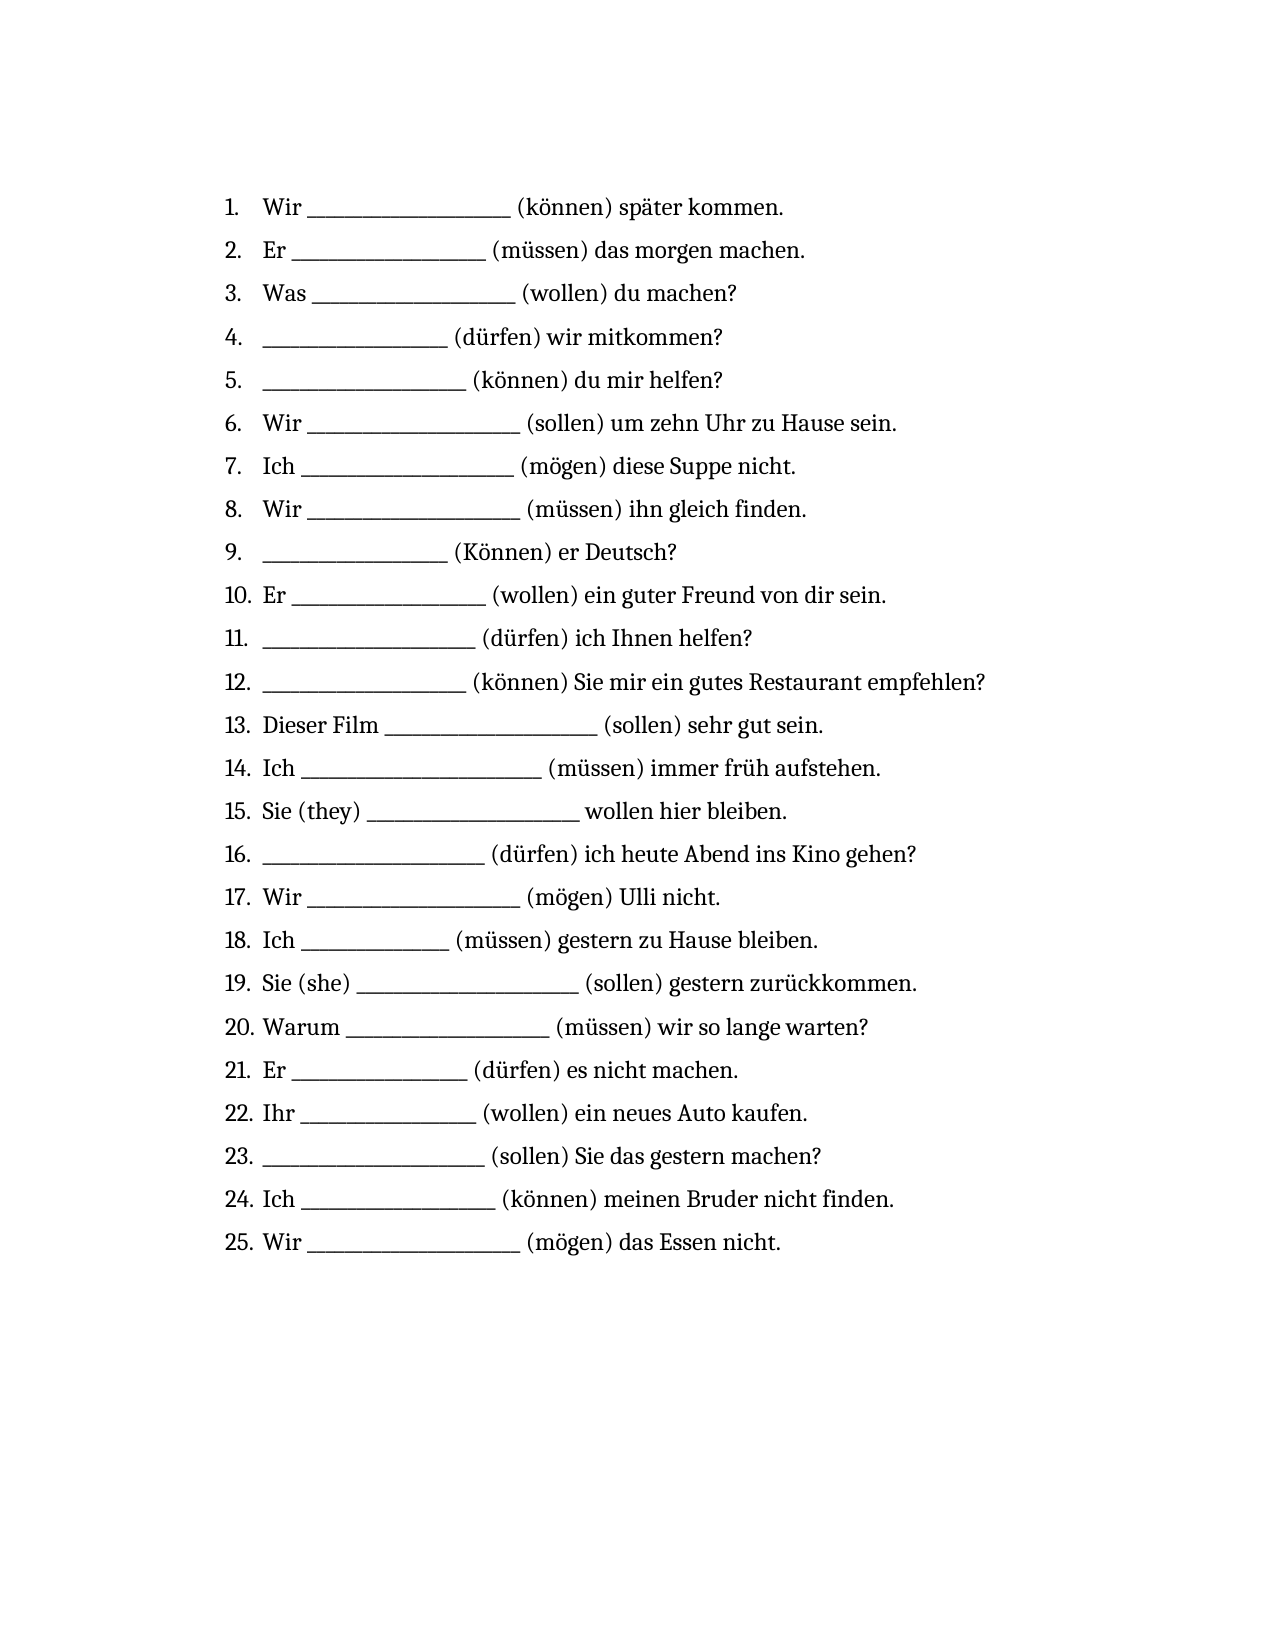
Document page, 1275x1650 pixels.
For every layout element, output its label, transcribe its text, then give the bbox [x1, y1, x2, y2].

list ________________________ (dürfen) ich heute Abend ins Kino gehen? [225, 840, 1087, 869]
list Was ______________________ (wollen) du machen? [225, 279, 1087, 308]
list Wir _______________________ (müssen) ihn gleich finden. [225, 495, 1087, 524]
list Sie (she) ________________________ (sollen) gestern zurückkommen. [225, 969, 1087, 998]
list _______________________ (dürfen) ich Ihnen helfen? [225, 624, 1087, 653]
list Er _____________________ (müssen) das morgen machen. [225, 236, 1087, 265]
list Sie (they) _______________________ wollen hier bleiben. [225, 797, 1087, 826]
list Ich _____________________ (können) meinen Bruder nicht finden. [225, 1185, 1087, 1214]
list ____________________ (dürfen) wir mitkommen? [225, 322, 1087, 351]
list ______________________ (können) du mir helfen? [225, 366, 1087, 394]
list ____________________ (Können) er Deutsch? [225, 538, 1087, 567]
list Wir ______________________ (können) später kommen. [225, 193, 1087, 222]
list Ich _______________________ (mögen) diese Suppe nicht. [225, 452, 1087, 481]
list ________________________ (sollen) Sie das gestern machen? [225, 1142, 1087, 1171]
list Dieser Film _______________________ (sollen) sehr gut sein. [225, 711, 1087, 739]
list Ihr ___________________ (wollen) ein neues Auto kaufen. [225, 1099, 1087, 1127]
list Ich __________________________ (müssen) immer früh aufstehen. [225, 754, 1087, 782]
list Wir _______________________ (sollen) um zehn Uhr zu Hause sein. [225, 409, 1087, 437]
list Ich ________________ (müssen) gestern zu Hause bleiben. [225, 926, 1087, 955]
list Wir _______________________ (mögen) das Essen nicht. [225, 1228, 1087, 1257]
list Wir _______________________ (mögen) Ulli nicht. [225, 883, 1087, 912]
list Er ___________________ (dürfen) es nicht machen. [225, 1056, 1087, 1084]
list ______________________ (können) Sie mir ein gutes Restaurant empfehlen? [225, 667, 1087, 696]
list Warum ______________________ (müssen) wir so lange warten? [225, 1012, 1087, 1041]
list Er _____________________ (wollen) ein guter Freund von dir sein. [225, 581, 1087, 610]
